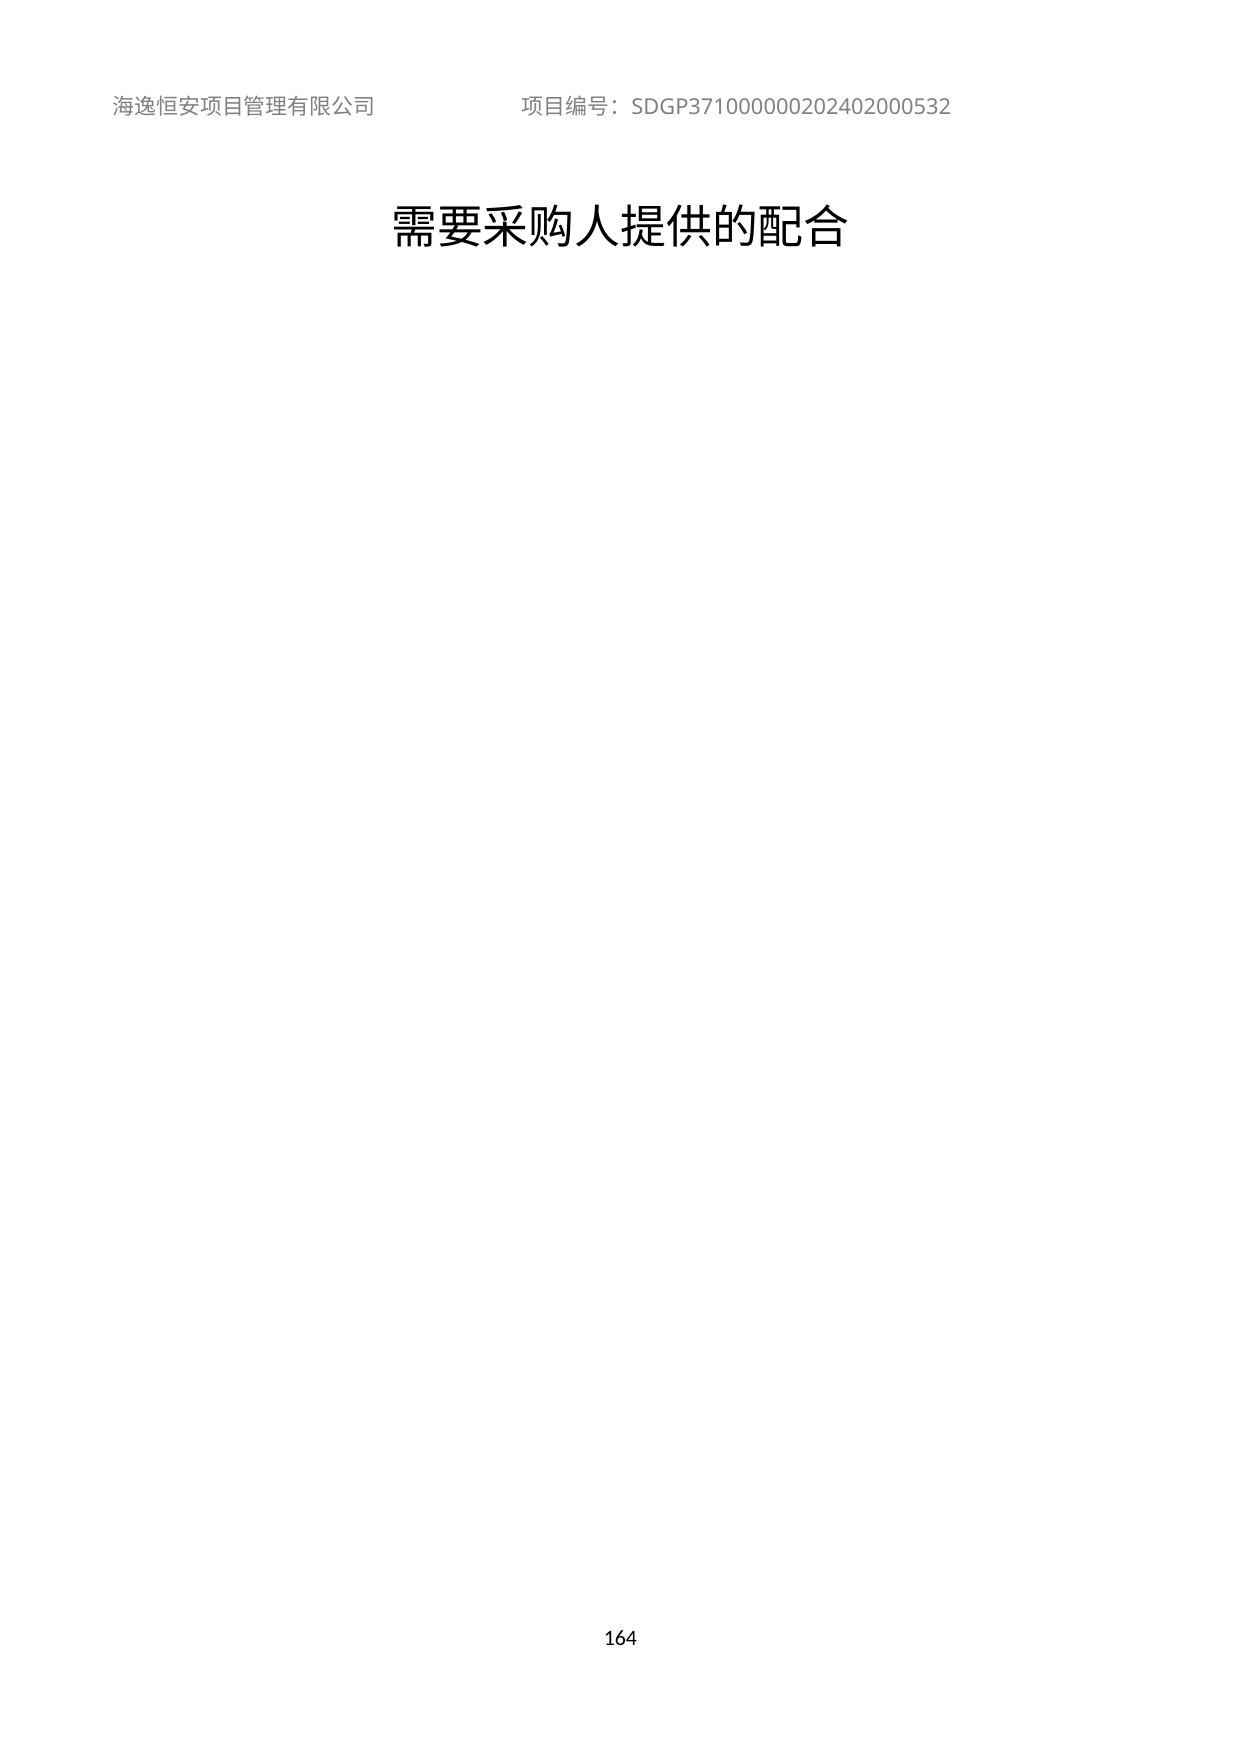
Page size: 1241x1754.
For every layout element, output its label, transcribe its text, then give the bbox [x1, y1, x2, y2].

text 需要采购人提供的配合 [112, 174, 1128, 272]
